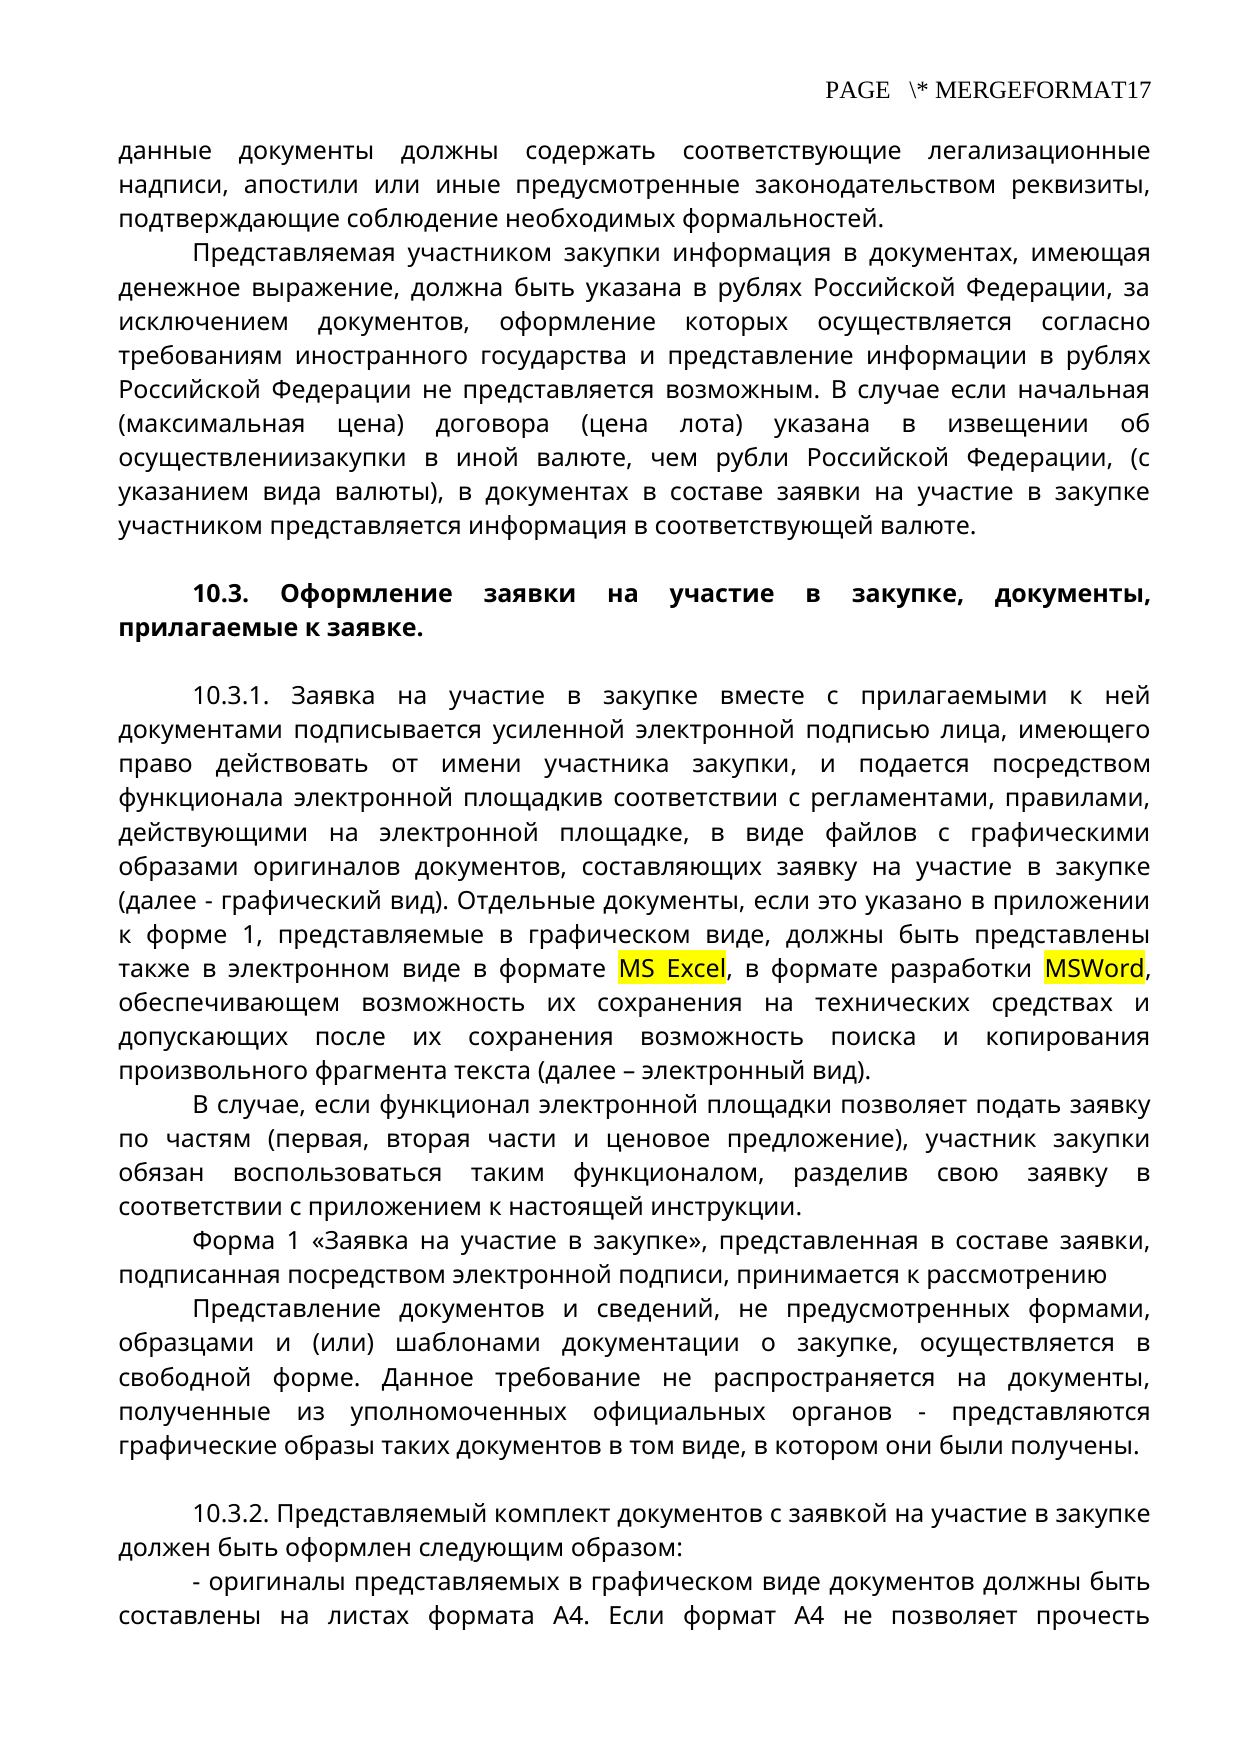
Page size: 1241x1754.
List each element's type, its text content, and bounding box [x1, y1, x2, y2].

text В случае, если функционал электронной площадки позволяет подать заявку по частям (первая, вторая части и ценовое предложение), участник закупки обязан воспользоваться таким функционалом, разделив свою заявку в соответствии с приложением к настоящей инструкции. [118, 1087, 1152, 1223]
text Представляемая участником закупки информация в документах, имеющая денежное выражение, должна быть указана в рублях Российской Федерации, за исключением документов, оформление которых осуществляется согласно требованиям иностранного государства и представление информации в рублях Российской Федерации не представляется возможным. В случае если начальная (максимальная цена) договора (цена лота) указана в извещении об осуществлениизакупки в иной валюте, чем рубли Российской Федерации, (с указанием вида валюты), в документах в составе заявки на участие в закупке участником представляется информация в соответствующей валюте. [118, 235, 1152, 542]
text 10.3. Оформление заявки на участие в закупке, документы, прилагаемые к заявке. [118, 576, 1152, 644]
text 10.3.2. Представляемый комплект документов с заявкой на участие в закупке должен быть оформлен следующим образом: [118, 1495, 1152, 1563]
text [118, 133, 1152, 235]
text Представление документов и сведений, не предусмотренных формами, образцами и (или) шаблонами документации о закупке, осуществляется в свободной форме. Данное требование не распространяется на документы, полученные из уполномоченных официальных органов - представляются графические образы таких документов в том виде, в котором они были получены. [118, 1291, 1152, 1461]
text Форма 1 «Заявка на участие в закупке», представленная в составе заявки, подписанная посредством электронной подписи, принимается к рассмотрению [118, 1223, 1152, 1291]
text 10.3.1. Заявка на участие в закупке вместе с прилагаемыми к ней документами подписывается усиленной электронной подписью лица, имеющего право действовать от имени участника закупки, и подается посредством функционала электронной площадкив соответствии с регламентами, правилами, действующими на электронной площадке, в виде файлов с графическими образами оригиналов документов, составляющих заявку на участие в закупке (далее - графический вид). Отдельные документы, если это указано в приложении к форме 1, представляемые в графическом виде, должны быть представлены также в электронном виде в формате MS Excel, в формате разработки MSWord, обеспечивающем возможность их сохранения на технических средствах и допускающих после их сохранения возможность поиска и копирования произвольного фрагмента текста (далее – электронный вид). [118, 678, 1152, 1087]
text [118, 1563, 1152, 1632]
